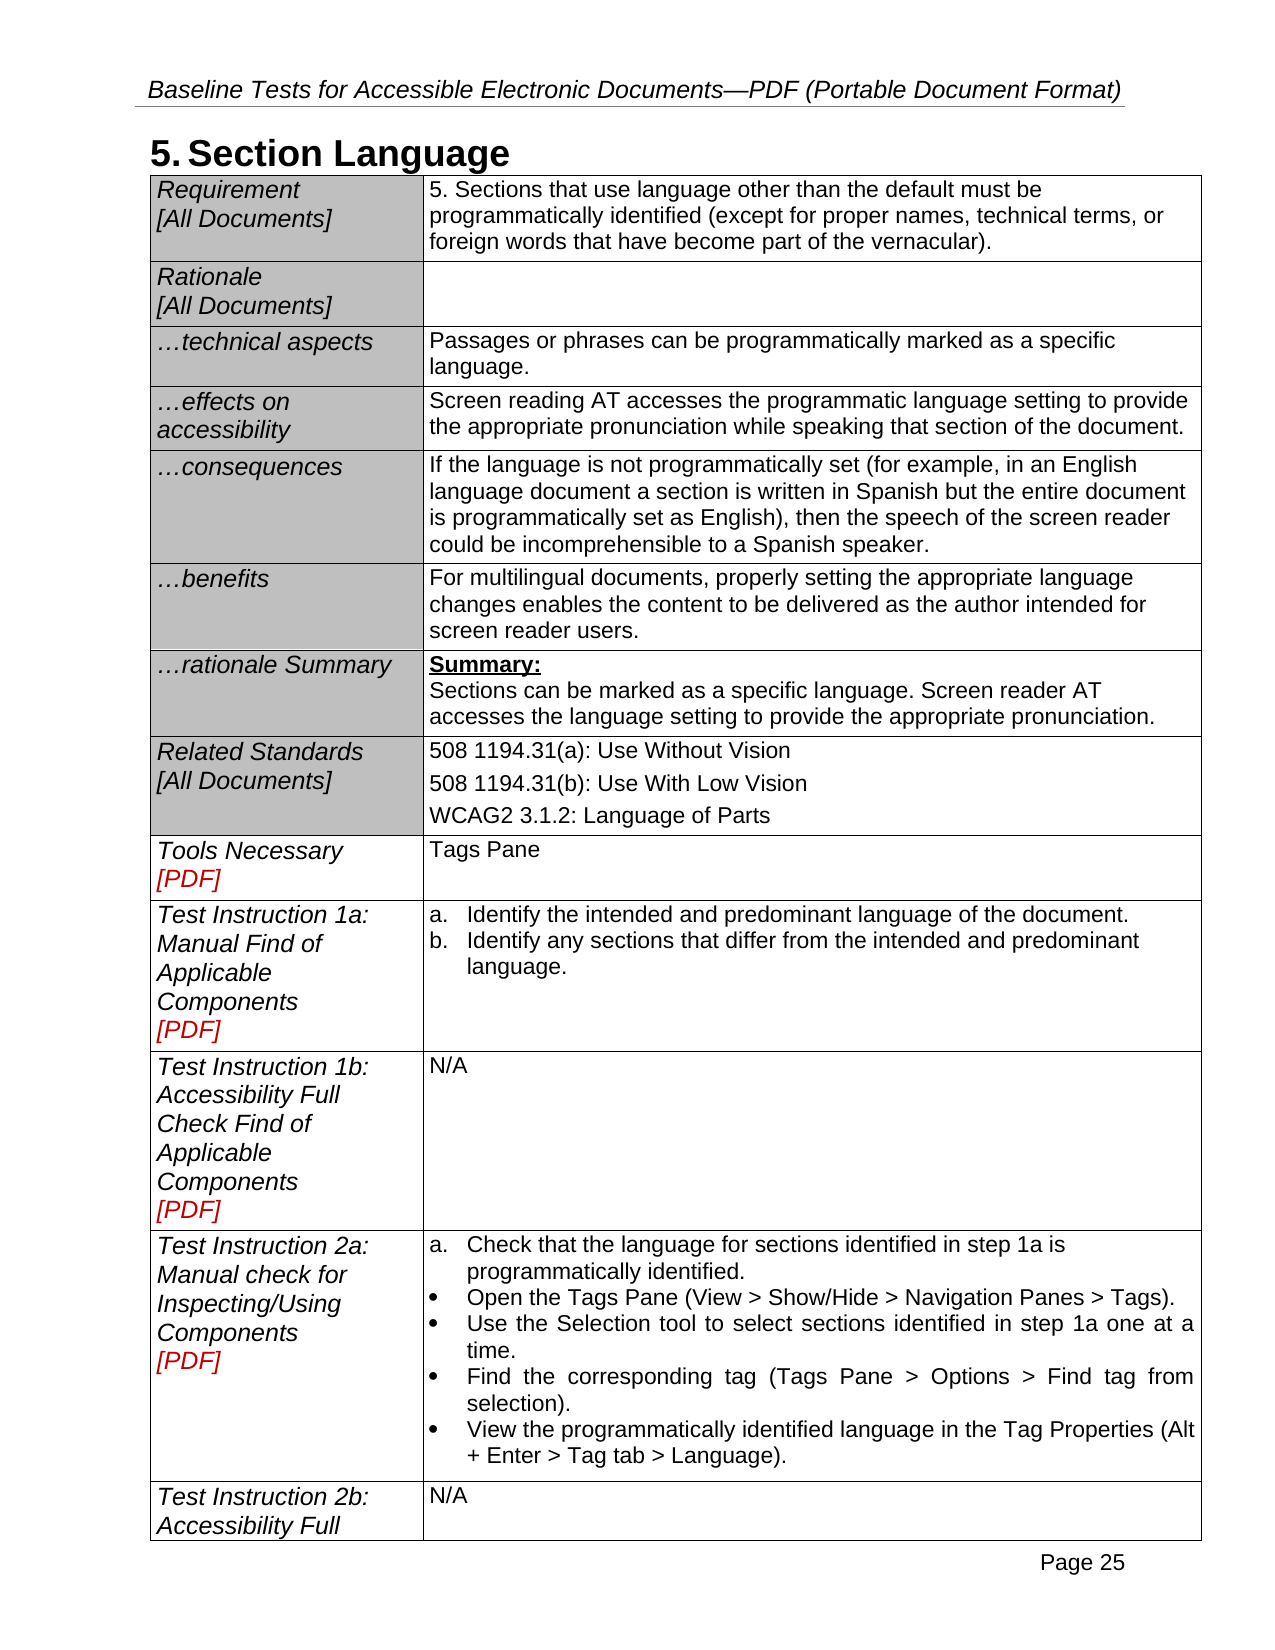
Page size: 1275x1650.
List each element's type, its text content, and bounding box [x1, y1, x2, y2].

table_cell Test Instruction 1b: Accessibility Full Check Find of Applicable Components [PDF] [151, 1052, 423, 1230]
table_cell Rationale [All Documents] [151, 262, 423, 326]
table_cell …benefits [151, 564, 423, 649]
table_header 5. Sections that use language other than the default must be programmatically identified (except for proper names, technical terms, or foreign words that have become part of the vernacular). [424, 176, 1201, 261]
table_cell Passages or phrases can be programmatically marked as a specific language. [424, 327, 1201, 386]
table_cell …consequences [151, 451, 423, 563]
table_cell Tools Necessary [PDF] [151, 836, 423, 899]
table_cell If the language is not programmatically set (for example, in an English language document a section is written in Spanish but the entire document is programmatically set as English), then the speech of the screen reader could be incomprehensible to a Spanish speaker. [424, 451, 1201, 563]
table_cell 508 1194.31(a): Use Without Vision 508 1194.31(b): Use With Low Vision WCAG2 3.1.2: Language of Parts [424, 737, 1201, 835]
table_cell Summary: Sections can be marked as a specific language. Screen reader AT accesses the language setting to provide the appropriate pronunciation. [424, 651, 1201, 736]
table_cell Related Standards [All Documents] [151, 737, 423, 835]
table_cell N/A [424, 1052, 1201, 1230]
table_cell Tags Pane [424, 836, 1201, 899]
table_cell Screen reading AT accesses the programmatic language setting to provide the appropriate pronunciation while speaking that section of the document. [424, 387, 1201, 450]
table_cell …effects on accessibility [151, 387, 423, 450]
table_cell …rationale Summary [151, 651, 423, 736]
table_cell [151, 1482, 423, 1539]
table_cell N/A [424, 1482, 1201, 1539]
table_cell …technical aspects [151, 327, 423, 386]
table_cell Check that the language for sections identified in step 1a is programmatically identified. Open the Tags Pane (View > Show/Hide > Navigation Panes > Tags). Use the Selection tool to select sections identified in step 1a one at a time. Find the corresponding tag (Tags Pane > Options > Find tag from selection). View the programmatically identified language in the Tag Properties (Alt + Enter > Tag tab > Language). [424, 1231, 1201, 1481]
table_cell Test Instruction 2a: Manual check for Inspecting/Using Components [PDF] [151, 1231, 423, 1481]
subtitle Section Language [150, 131, 1125, 174]
table_cell For multilingual documents, properly setting the appropriate language changes enables the content to be delivered as the author intended for screen reader users. [424, 564, 1201, 649]
table_header Requirement [All Documents] [151, 176, 423, 261]
table_cell Test Instruction 1a: Manual Find of Applicable Components [PDF] [151, 901, 423, 1051]
table_cell [424, 262, 1201, 326]
table_cell Identify the intended and predominant language of the document. Identify any sections that differ from the intended and predominant language. [424, 901, 1201, 1051]
